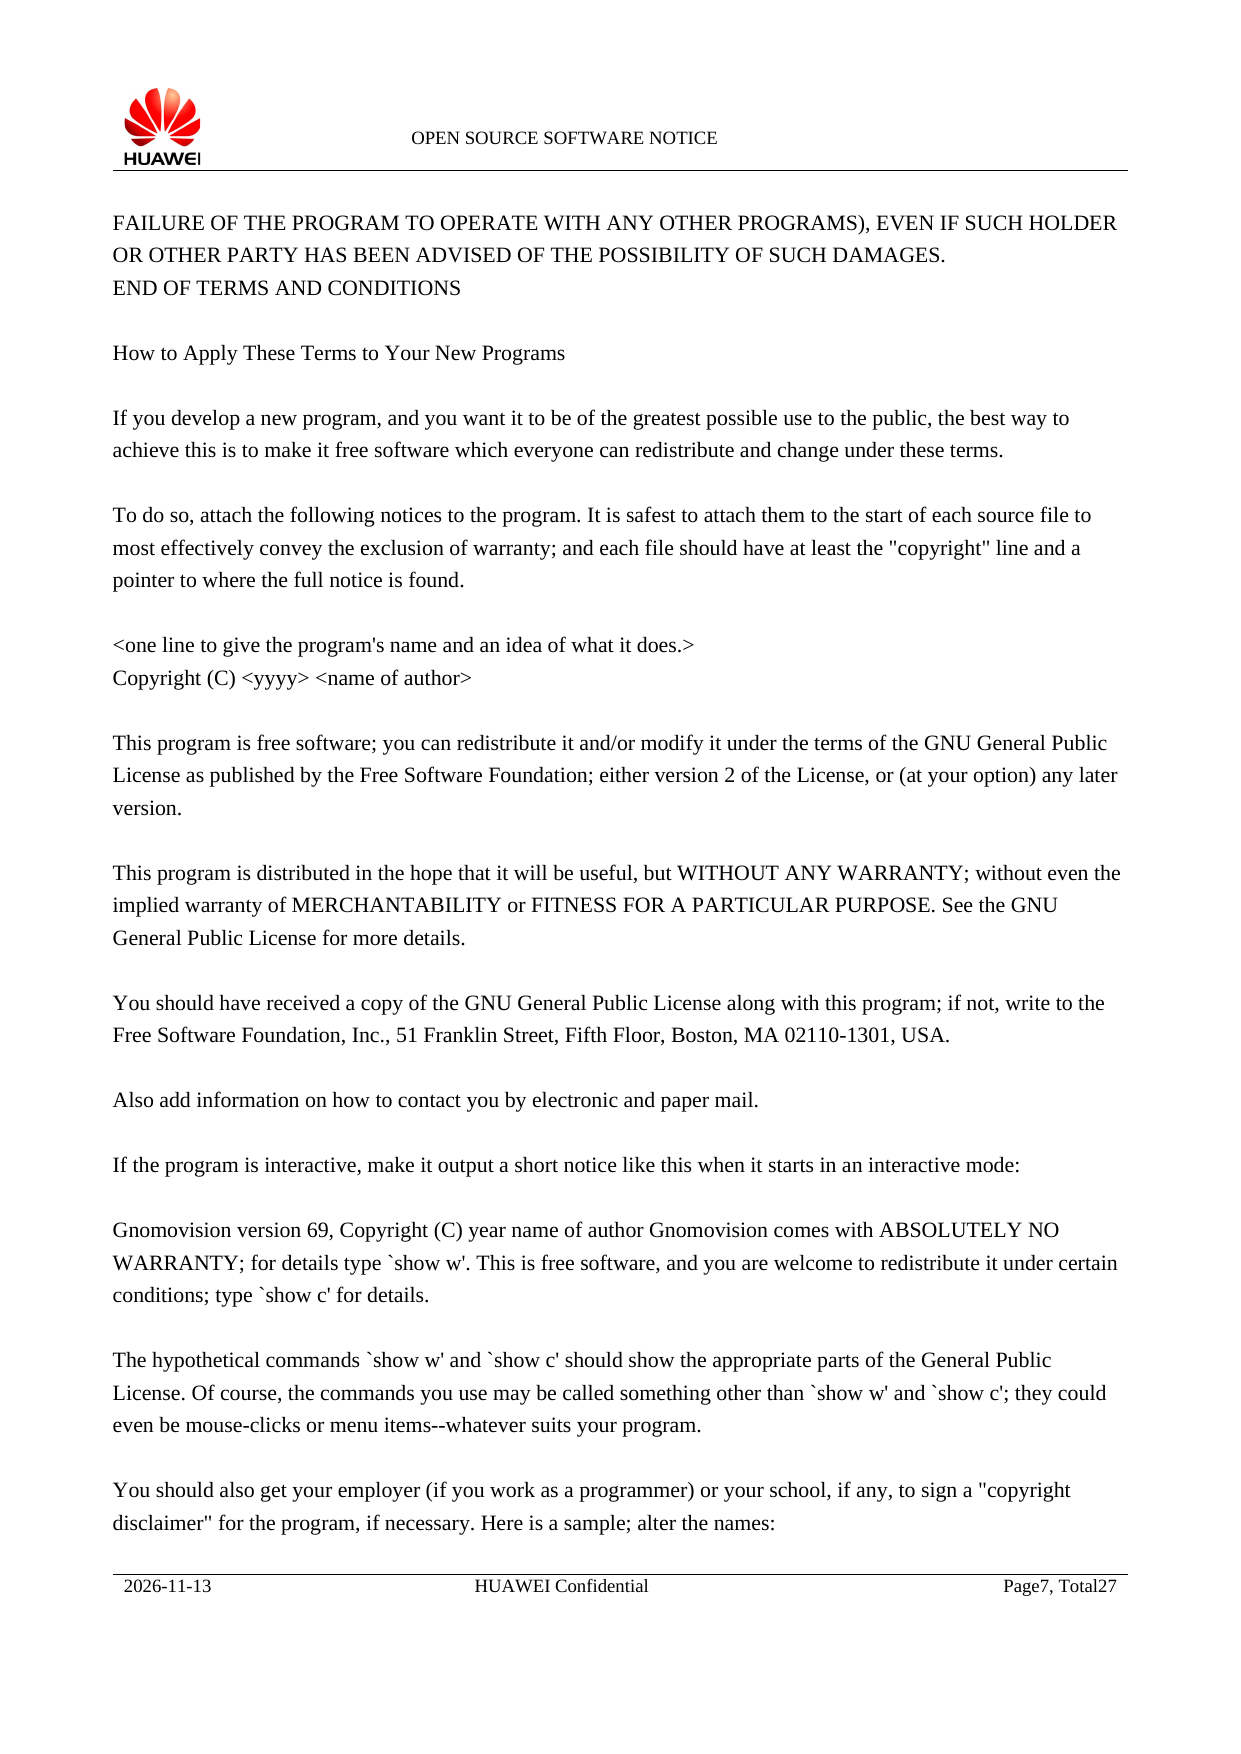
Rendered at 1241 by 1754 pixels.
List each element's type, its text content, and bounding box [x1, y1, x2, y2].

picture [124, 88, 201, 165]
